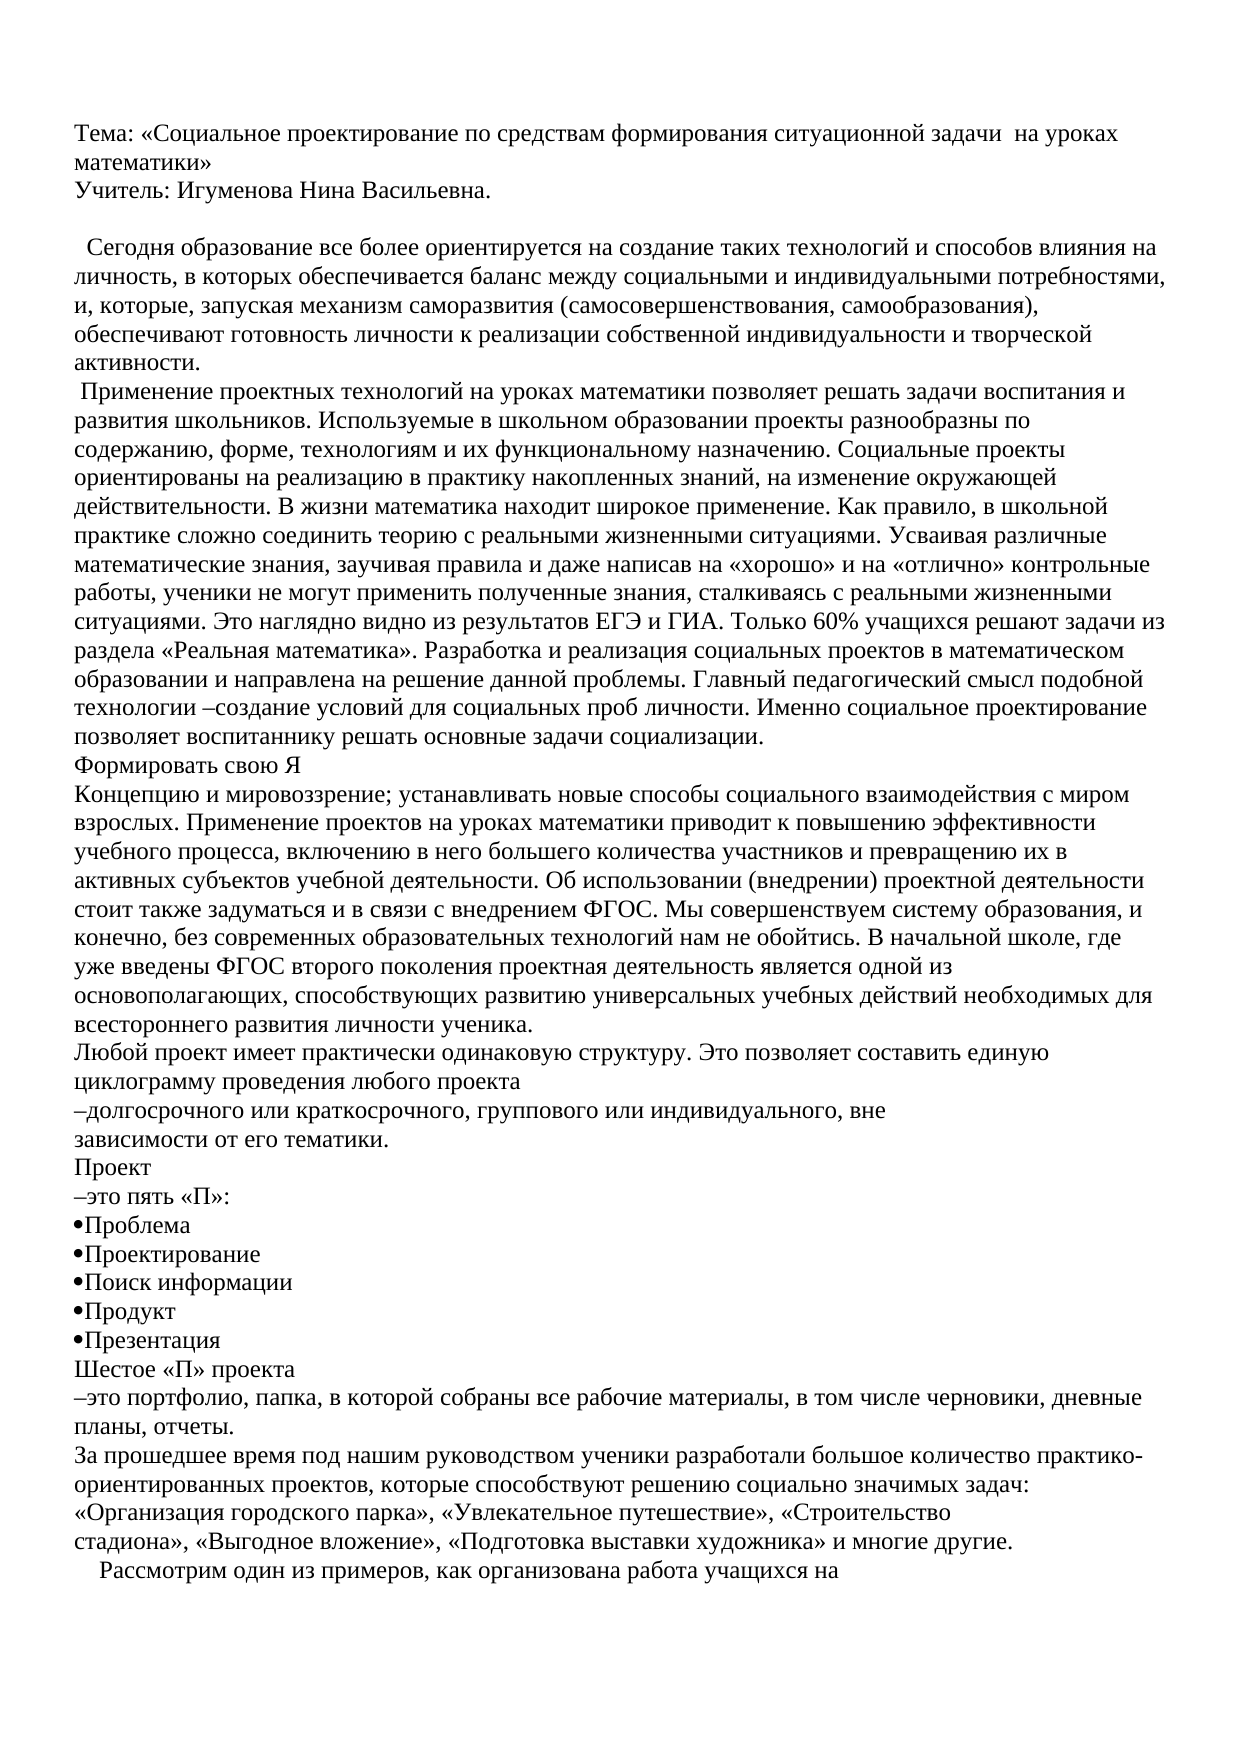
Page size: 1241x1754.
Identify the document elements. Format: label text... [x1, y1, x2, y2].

text математические знания, заучивая правила и даже написав на «хорошо» и на «отлично» контрольные работы, ученики не могут применить полученные знания, сталкиваясь с реальными жизненными ситуациями. Это наглядно видно из результатов ЕГЭ и ГИА. Только 60% учащихся решают задачи из [74, 549, 1167, 635]
text Тема: «Социальное проектирование по средствам формирования ситуационной задачи на уроках математики» [74, 118, 1167, 176]
text зависимости от его тематики. [74, 1124, 1167, 1152]
text Продукт [74, 1296, 1167, 1325]
text Шестое «П» проекта [74, 1354, 1167, 1382]
text –это пять «П»: [74, 1181, 1167, 1210]
text позволяет воспитаннику решать основные задачи социализации. [74, 721, 1167, 750]
text обеспечивают готовность личности к реализации собственной индивидуальности и творческой активности. [74, 319, 1167, 376]
text Презентация [74, 1325, 1167, 1354]
text Проблема [74, 1210, 1167, 1239]
text Формировать свою Я [74, 750, 1167, 779]
text Проект [74, 1152, 1167, 1181]
text Применение проектных технологий на уроках математики позволяет решать задачи воспитания и развития школьников. Используемые в школьном образовании проекты разнообразны по содержанию, форме, технологиям и их функциональному назначению. Социальные проекты [74, 376, 1167, 462]
text Учитель: Игуменова Нина Васильевна. [74, 176, 1167, 204]
text раздела «Реальная математика». Разработка и реализация социальных проектов в математическом образовании и направлена на решение данной проблемы. Главный педагогический смысл подобной технологии –создание условий для социальных проб личности. Именно социальное проектирование [74, 635, 1167, 721]
text стадиона», «Выгодное вложение», «Подготовка выставки художника» и многие другие. [74, 1526, 1167, 1555]
text Рассмотрим один из примеров, как организована работа учащихся на [74, 1555, 1167, 1584]
text За прошедшее время под нашим руководством ученики разработали большое количество практико- [74, 1440, 1167, 1469]
text –долгосрочного или краткосрочного, группового или индивидуального, вне [74, 1095, 1167, 1124]
text Сегодня образование все более ориентируется на создание таких технологий и способов влияния на личность, в которых обеспечивается баланс между социальными и индивидуальными потребностями, и, которые, запуская механизм саморазвития (самосовершенствования, самообразования), [74, 232, 1167, 319]
text ориентированы на реализацию в практику накопленных знаний, на изменение окружающей действительности. В жизни математика находит широкое применение. Как правило, в школьной практике сложно соединить теорию с реальными жизненными ситуациями. Усваивая различные [74, 462, 1167, 549]
text Проектирование [74, 1239, 1167, 1267]
text –это портфолио, папка, в которой собраны все рабочие материалы, в том числе черновики, дневные планы, отчеты. [74, 1382, 1167, 1440]
text Концепцию и мировоззрение; устанавливать новые способы социального взаимодействия с миром взрослых. Применение проектов на уроках математики приводит к повышению эффективности учебного процесса, включению в него большего количества участников и превращению их в активных субъектов учебной деятельности. Об использовании (внедрении) проектной деятельности стоит также задуматься и в связи с внедрением ФГОС. Мы совершенствуем систему образования, и конечно, без современных образовательных технологий нам не обойтись. В начальной школе, где уже введены ФГОС второго поколения проектная деятельность является одной из основополагающих, способствующих развитию универсальных учебных действий необходимых для всестороннего развития личности ученика. [74, 779, 1167, 1037]
text Любой проект имеет практически одинаковую структуру. Это позволяет составить единую циклограмму проведения любого проекта [74, 1037, 1167, 1095]
text Поиск информации [74, 1267, 1167, 1296]
text ориентированных проектов, которые способствуют решению социально значимых задач: «Организация городского парка», «Увлекательное путешествие», «Строительство [74, 1469, 1167, 1526]
